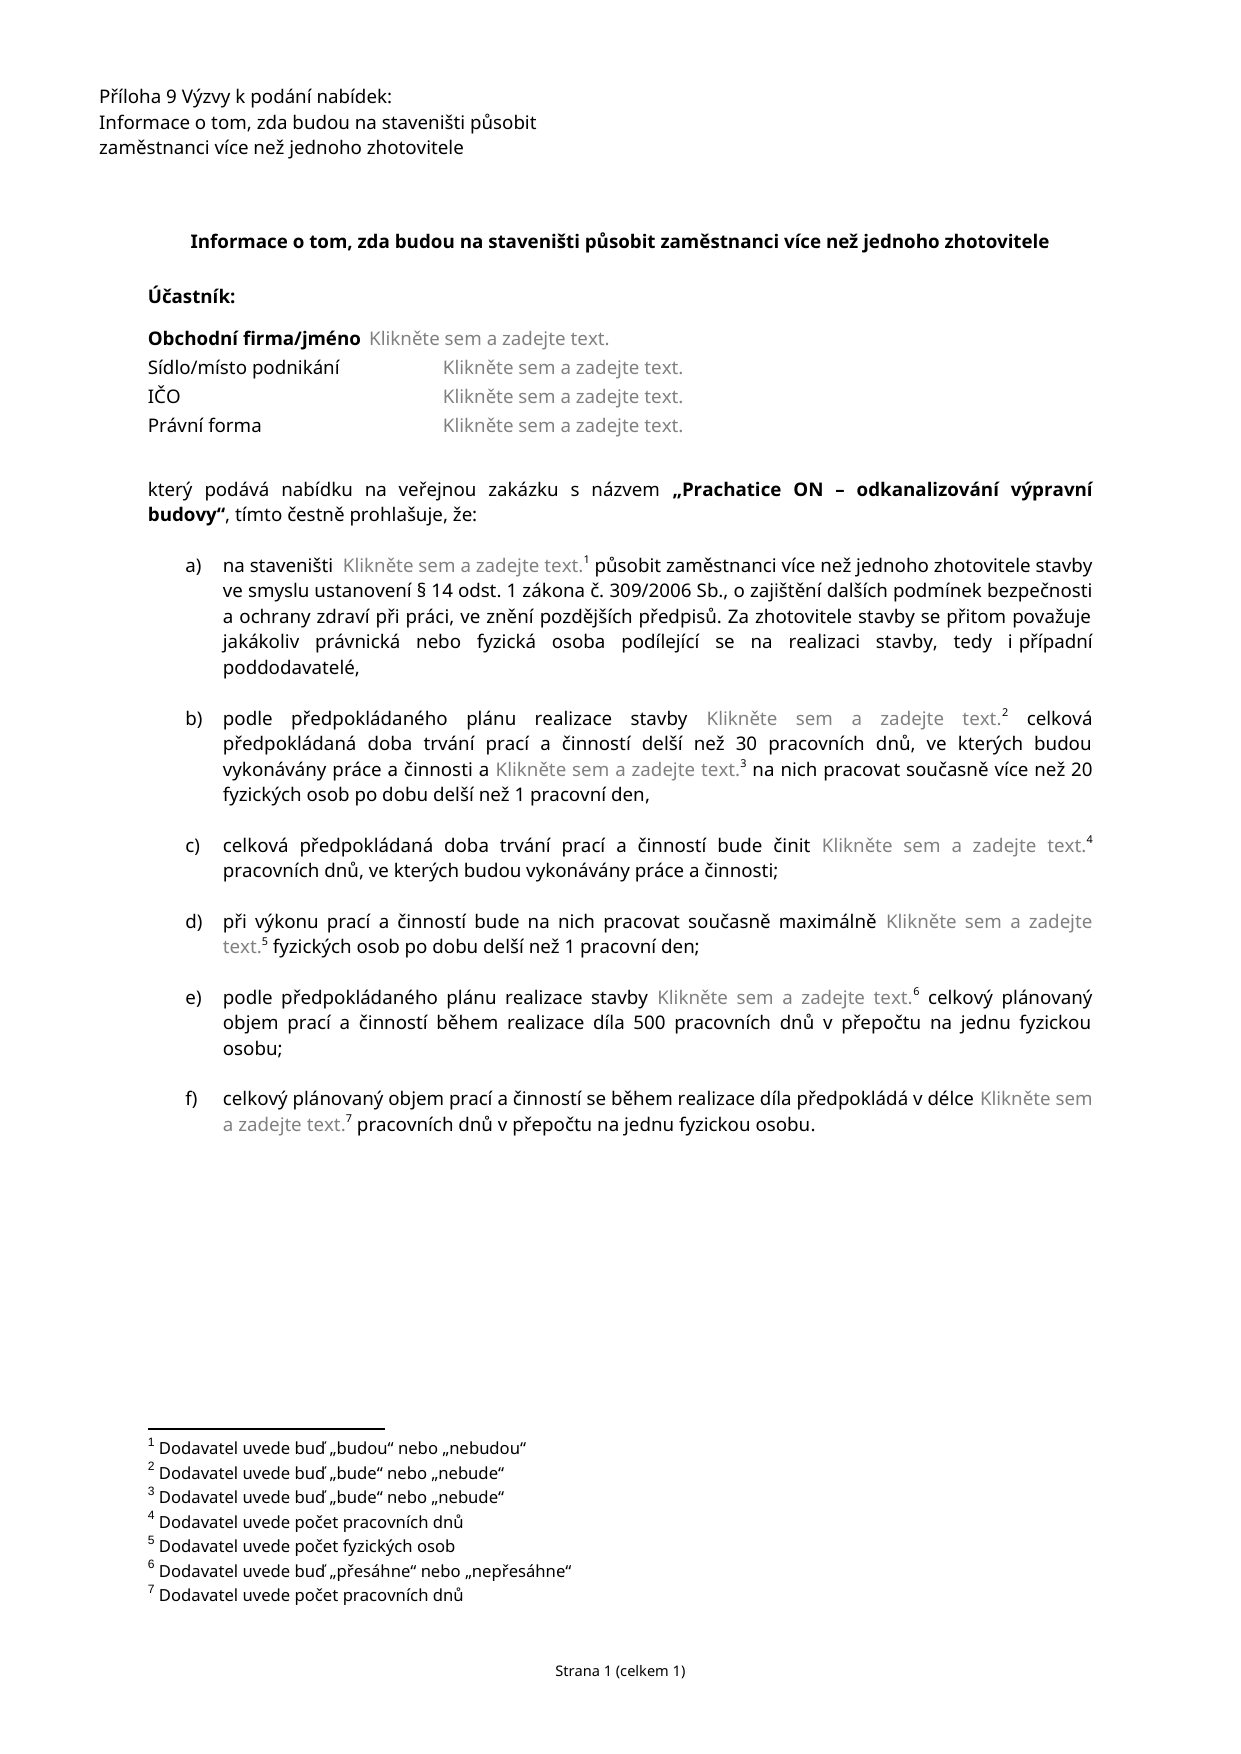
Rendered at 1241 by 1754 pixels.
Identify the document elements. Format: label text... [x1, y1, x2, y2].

list celková předpokládaná doba trvání prací a činností bude činit pracovních dnů, ve kterých budou vykonávány práce a činnosti; [185, 832, 1093, 883]
list podle předpokládaného plánu realizace stavby celková předpokládaná doba trvání prací a činností delší než 30 pracovních dnů, ve kterých budou vykonávány práce a činnosti a na nich pracovat současně více než 20 fyzických osob po dobu delší než 1 pracovní den, [185, 705, 1093, 807]
text který podává nabídku na veřejnou zakázku s názvem „Prachatice ON – odkanalizování výpravní budovy“, tímto čestně prohlašuje, že: [148, 476, 1093, 527]
text Účastník: [148, 279, 1093, 310]
list celkový plánovaný objem prací a činností se během realizace díla předpokládá v délce pracovních dnů v přepočtu na jednu fyzickou osobu. [185, 1086, 1093, 1137]
text Obchodní firma/jméno [148, 322, 1093, 351]
text IČO [148, 380, 1093, 409]
text Sídlo/místo podnikání [148, 351, 1093, 380]
list při výkonu prací a činností bude na nich pracovat současně maximálně fyzických osob po dobu delší než 1 pracovní den; [185, 908, 1093, 959]
list na staveništi působit zaměstnanci více než jednoho zhotovitele stavby ve smyslu ustanovení § 14 odst. 1 zákona č. 309/2006 Sb., o zajištění dalších podmínek bezpečnosti a ochrany zdraví při práci, ve znění pozdějších předpisů. Za zhotovitele stavby se přitom považuje jakákoliv právnická nebo fyzická osoba podílející se na realizaci stavby, tedy i případní poddodavatelé, [185, 552, 1093, 680]
list podle předpokládaného plánu realizace stavby celkový plánovaný objem prací a činností během realizace díla 500 pracovních dnů v přepočtu na jednu fyzickou osobu; [185, 984, 1093, 1061]
title Informace o tom, zda budou na staveništi působit zaměstnanci více než jednoho zhotovitele [148, 228, 1093, 254]
text Právní forma [148, 409, 1093, 438]
